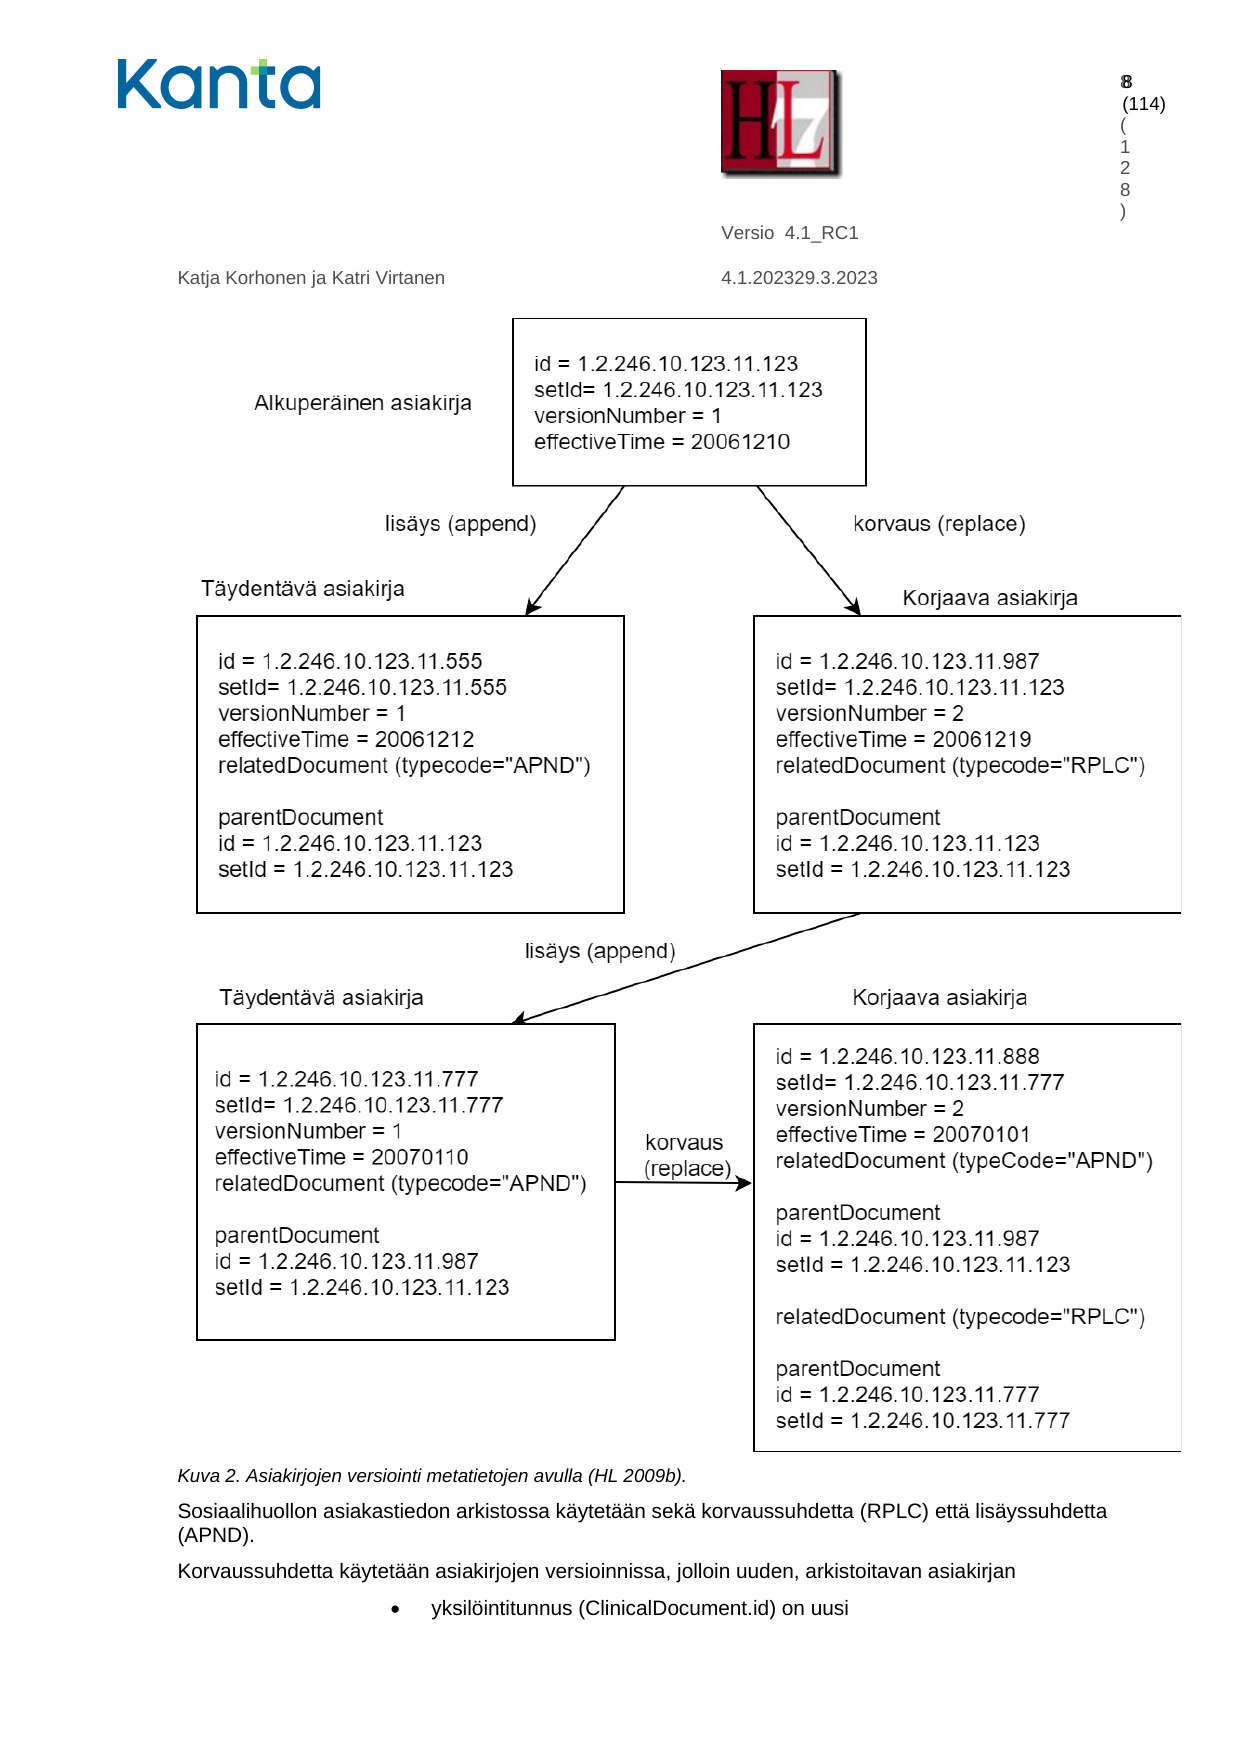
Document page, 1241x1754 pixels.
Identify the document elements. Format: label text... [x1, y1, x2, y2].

text Kuva 2. Asiakirjojen versiointi metatietojen avulla (HL 2009b). [177, 1464, 1122, 1486]
picture [721, 70, 844, 179]
text Korvaussuhdetta käytetään asiakirjojen versioinnissa, jolloin uuden, arkistoitavan asiakirjan [177, 1559, 1122, 1583]
list yksilöintitunnus (ClinicalDocument.id) on uusi [390, 1595, 1122, 1621]
picture [118, 59, 321, 109]
text Sosiaalihuollon asiakastiedon arkistossa käytetään sekä korvaussuhdetta (RPLC) että lisäyssuhdetta (APND). [177, 1498, 1122, 1546]
picture [177, 318, 1182, 1452]
